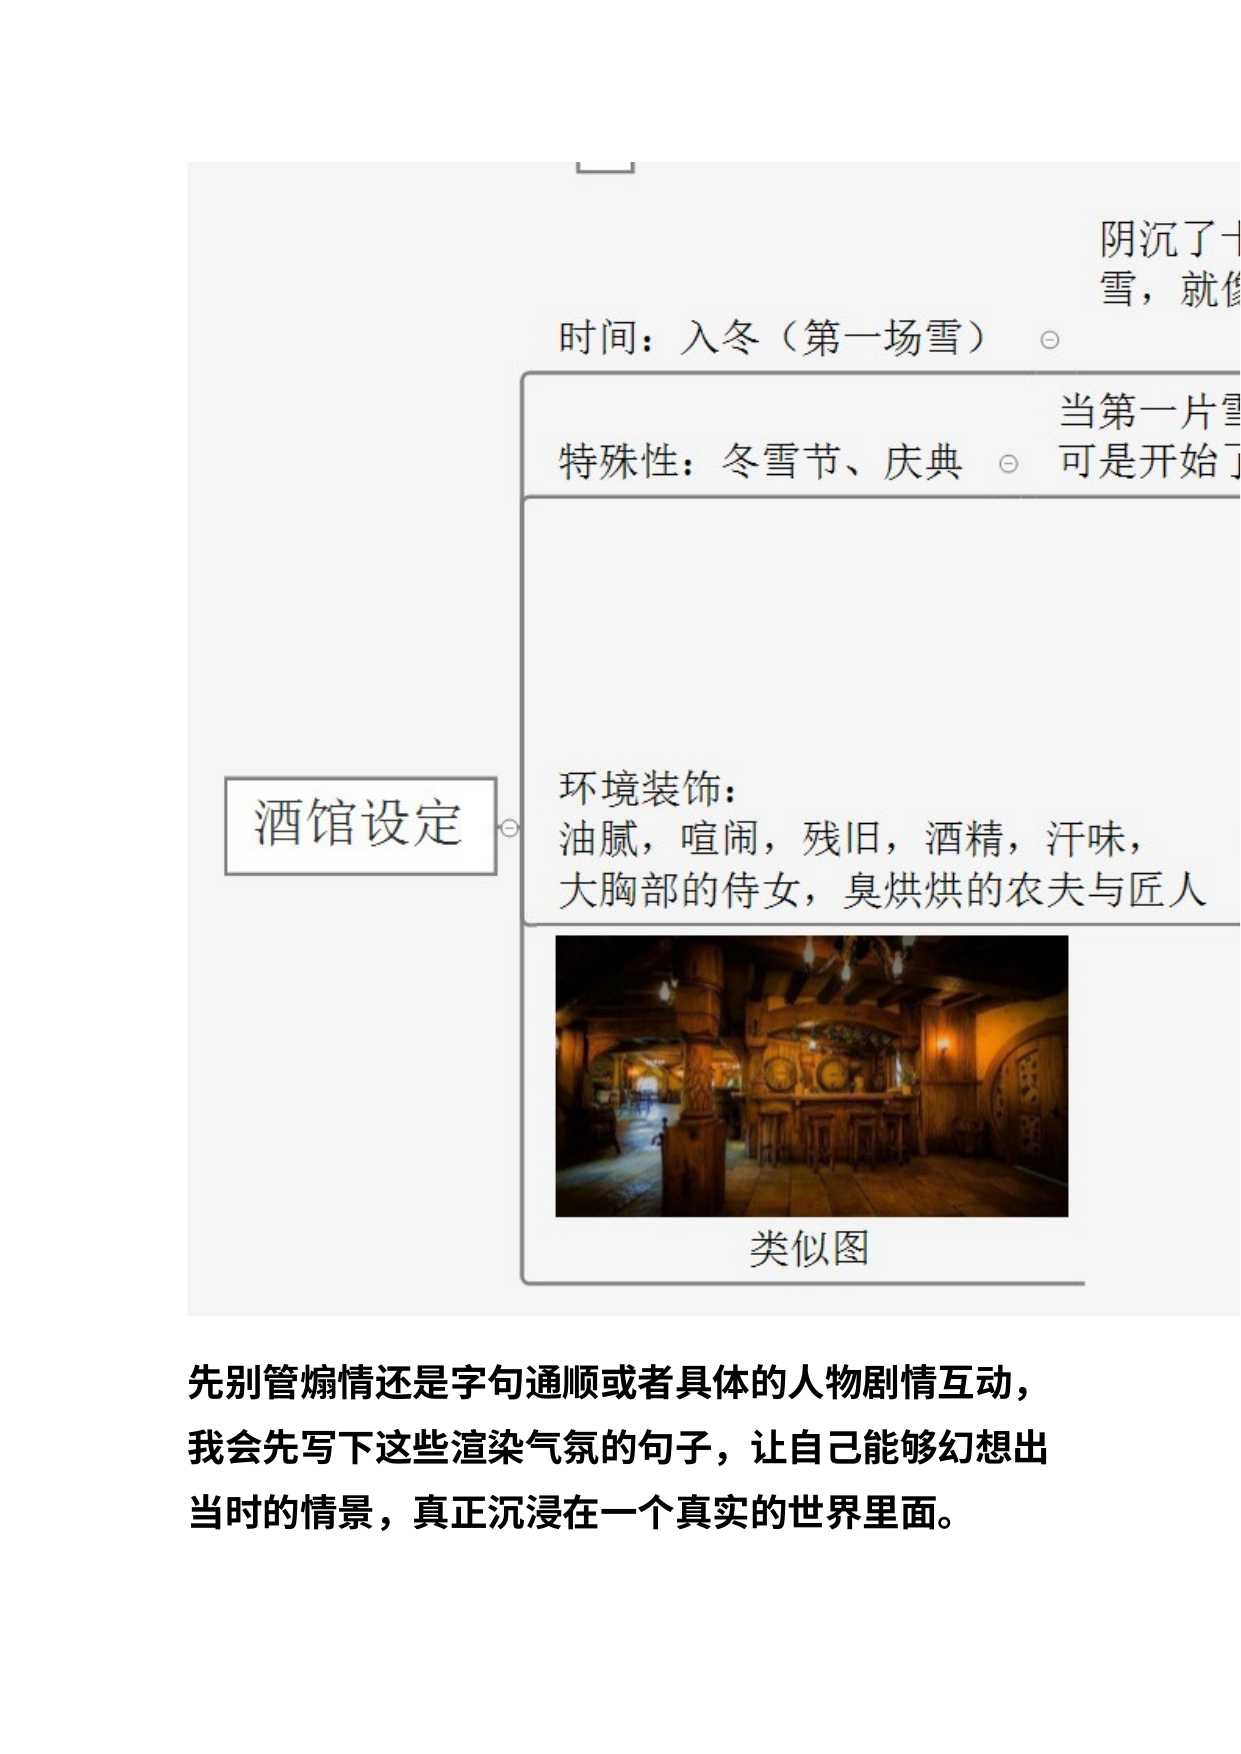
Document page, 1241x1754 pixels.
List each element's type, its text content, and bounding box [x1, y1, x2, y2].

picture [187, 162, 1241, 1316]
subtitle 先别管煽情还是字句通顺或者具体的人物剧情互动，我会先写下这些渲染气氛的句子，让自己能够幻想出当时的情景，真正沉浸在一个真实的世界里面。 [187, 1348, 1053, 1543]
